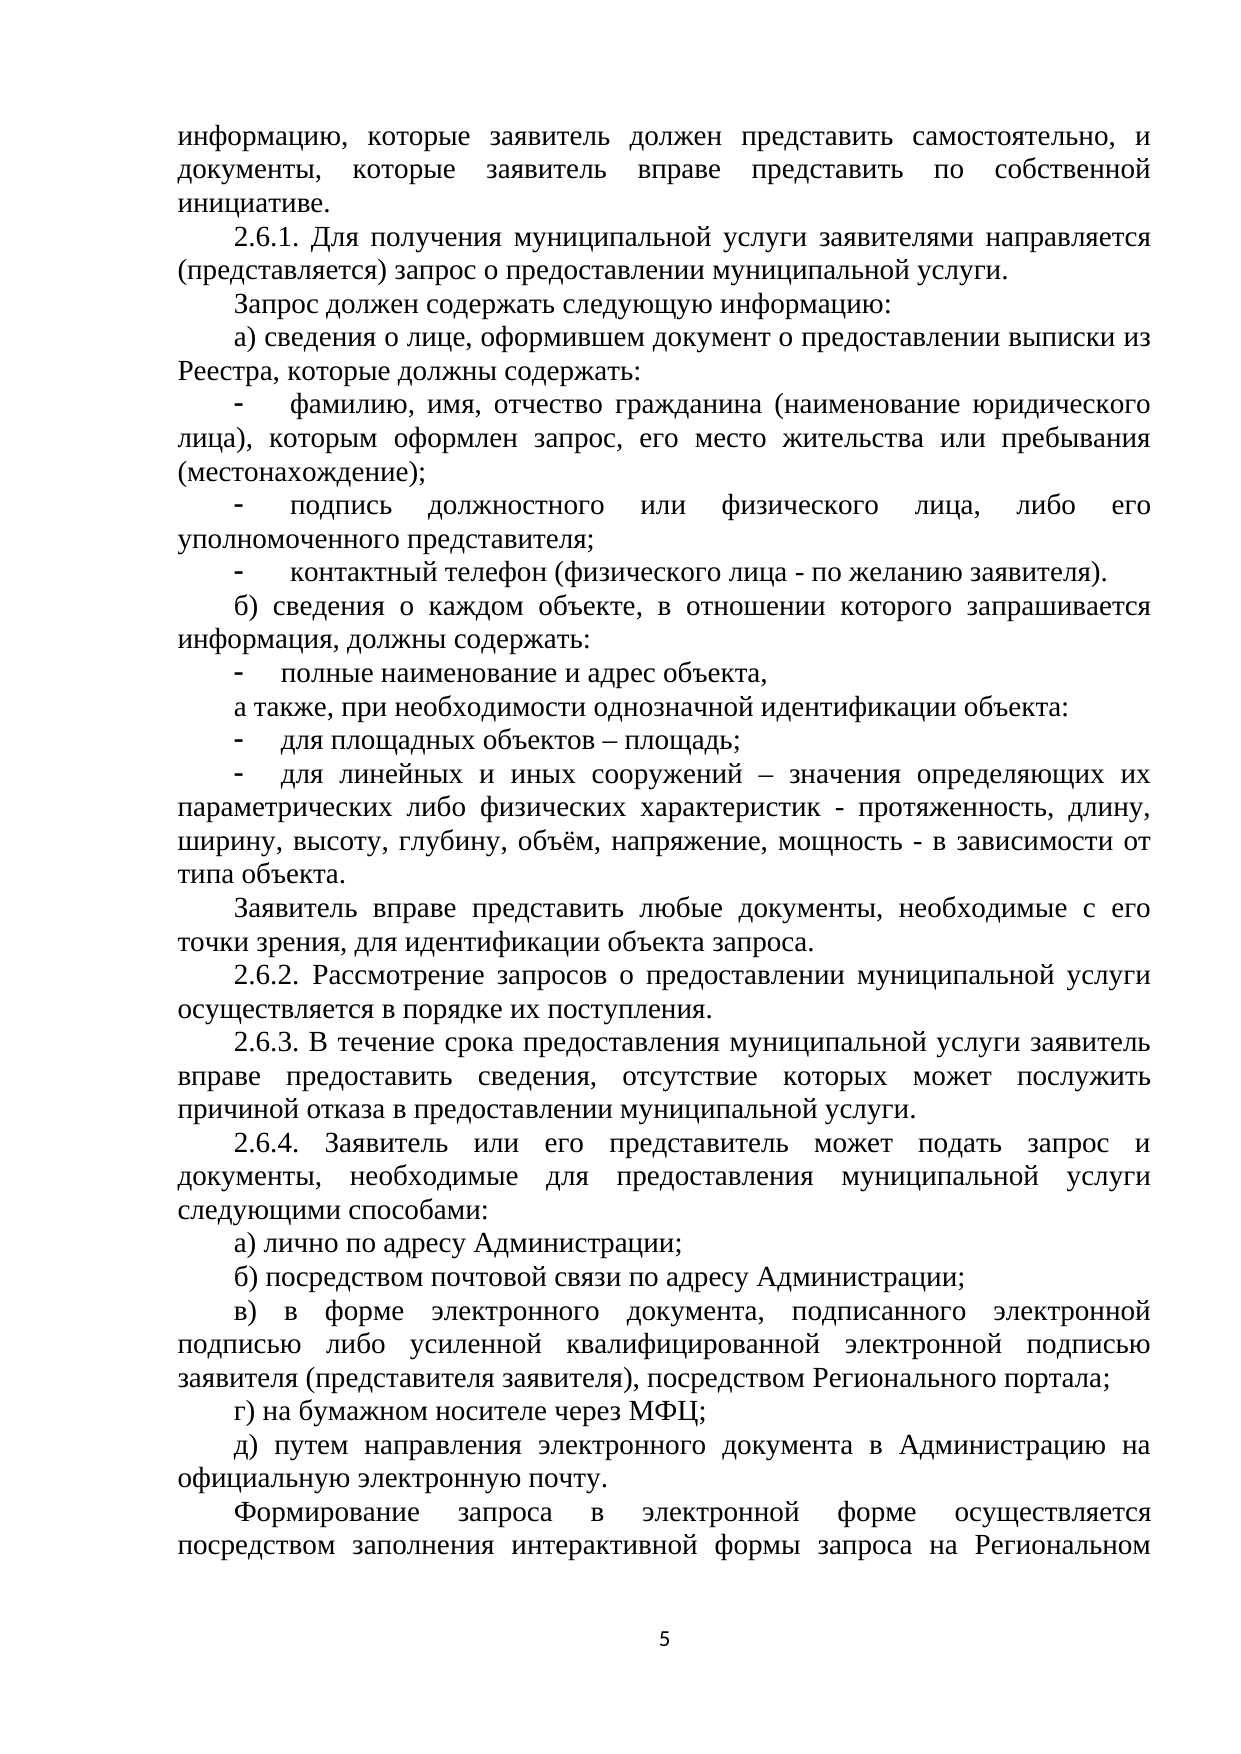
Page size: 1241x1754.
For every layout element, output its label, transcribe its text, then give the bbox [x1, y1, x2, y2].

text 2.6.2. Рассмотрение запросов о предоставлении муниципальной услуги осуществляется в порядке их поступления. [177, 957, 1152, 1024]
text Запрос должен содержать следующую информацию: [177, 286, 1152, 319]
list подпись должностного или физического лица, либо его уполномоченного представителя; [177, 487, 1152, 554]
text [177, 118, 1152, 219]
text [177, 1494, 1152, 1561]
text г) на бумажном носителе через МФЦ; [177, 1393, 1152, 1427]
list для линейных и иных сооружений – значения определяющих их параметрических либо физических характеристик - протяженность, длину, ширину, высоту, глубину, объём, напряжение, мощность - в зависимости от типа объекта. [177, 756, 1152, 890]
text б) посредством почтовой связи по адресу Администрации; [177, 1259, 1152, 1293]
text в) в форме электронного документа, подписанного электронной подписью либо усиленной квалифицированной электронной подписью заявителя (представителя заявителя), посредством Регионального портала; [177, 1293, 1152, 1393]
text б) сведения о каждом объекте, в отношении которого запрашивается информация, должны содержать: [177, 588, 1152, 655]
list полные наименование и адрес объекта, [177, 655, 1152, 689]
list для площадных объектов – площадь; [177, 722, 1152, 756]
text а) лично по адресу Администрации; [177, 1226, 1152, 1259]
text а также, при необходимости однозначной идентификации объекта: [177, 689, 1152, 722]
list фамилию, имя, отчество гражданина (наименование юридического лица), которым оформлен запрос, его место жительства или пребывания (местонахождение); [177, 386, 1152, 487]
text 2.6.4. Заявитель или его представитель может подать запрос и документы, необходимые для предоставления муниципальной услуги следующими способами: [177, 1125, 1152, 1226]
list контактный телефон (физического лица - по желанию заявителя). [177, 554, 1152, 588]
text 2.6.3. В течение срока предоставления муниципальной услуги заявитель вправе предоставить сведения, отсутствие которых может послужить причиной отказа в предоставлении муниципальной услуги. [177, 1024, 1152, 1125]
text а) сведения о лице, оформившем документ о предоставлении выписки из Реестра, которые должны содержать: [177, 319, 1152, 386]
text Заявитель вправе представить любые документы, необходимые с его точки зрения, для идентификации объекта запроса. [177, 890, 1152, 957]
text д) путем направления электронного документа в Администрацию на официальную электронную почту. [177, 1427, 1152, 1494]
text 2.6.1. Для получения муниципальной услуги заявителями направляется (представляется) запрос о предоставлении муниципальной услуги. [177, 219, 1152, 286]
